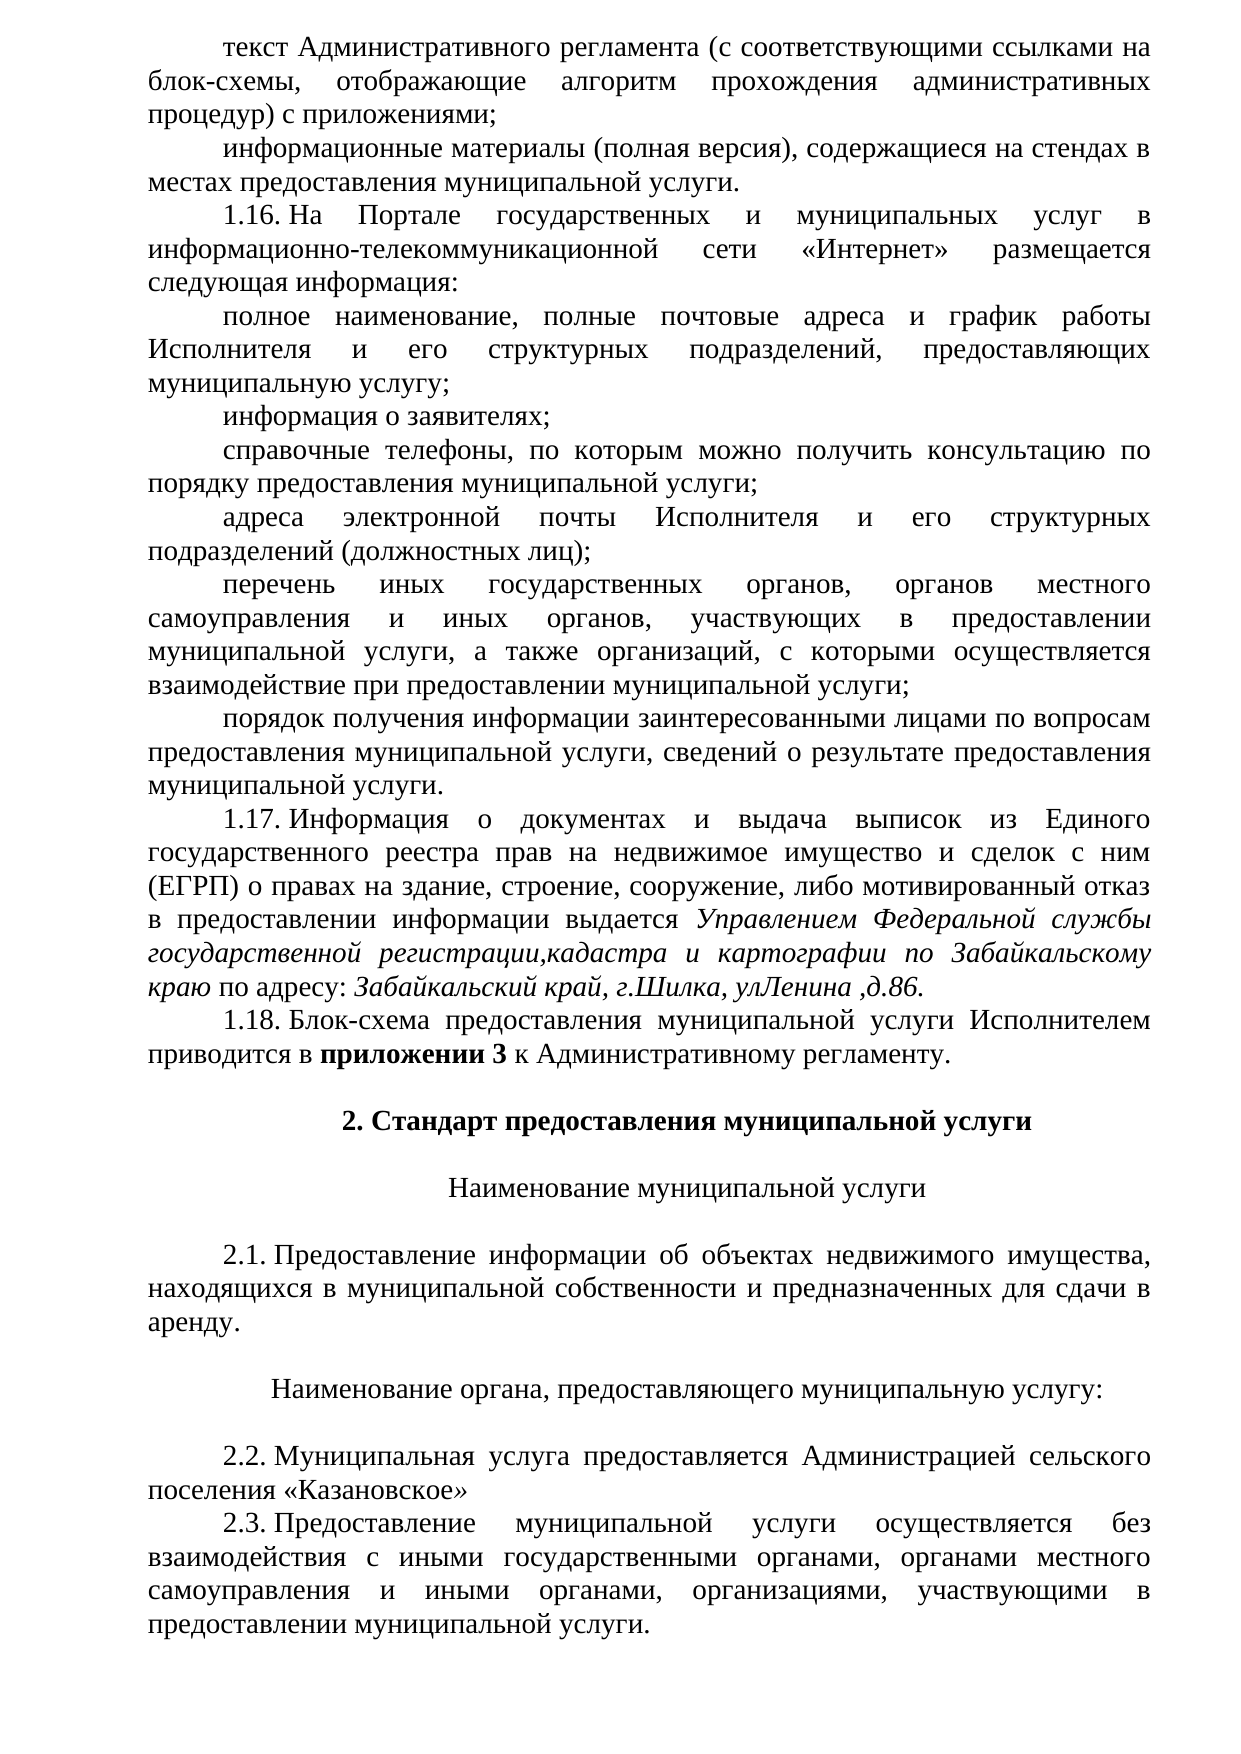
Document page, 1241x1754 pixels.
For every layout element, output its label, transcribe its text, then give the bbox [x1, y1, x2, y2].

text 2.3. Предоставление муниципальной услуги осуществляется без взаимодействия с иными государственными органами, органами местного самоуправления и иными органами, организациями, участвующими в предоставлении муниципальной услуги. [148, 1505, 1152, 1639]
text перечень иных государственных органов, органов местного самоуправления и иных органов, участвующих в предоставлении муниципальной услуги, а также организаций, с которыми осуществляется взаимодействие при предоставлении муниципальной услуги; [148, 566, 1152, 700]
text порядок получения информации заинтересованными лицами по вопросам предоставления муниципальной услуги, сведений о результате предоставления муниципальной услуги. [148, 700, 1152, 801]
text информационные материалы (полная версия), содержащиеся на стендах в местах предоставления муниципальной услуги. [148, 130, 1152, 197]
text 2.2. Муниципальная услуга предоставляется Администрацией сельского поселения «Казановское» [148, 1438, 1152, 1505]
text 1.17. Информация о документах и выдача выписок из Единого государственного реестра прав на недвижимое имущество и сделок с ним (ЕГРП) о правах на здание, строение, сооружение, либо мотивированный отказ в предоставлении информации выдается Управлением Федеральной службы государственной регистрации,кадастра и картографии по Забайкальскому краю по адресу: Забайкальский край, г.Шилка, улЛенина ,д.86. [148, 801, 1152, 1002]
subtitle 2. Стандарт предоставления муниципальной услуги [148, 1103, 1152, 1136]
text полное наименование, полные почтовые адреса и график работы Исполнителя и его структурных подразделений, предоставляющих муниципальную услугу; [148, 298, 1152, 398]
text текст Административного регламента (с соответствующими ссылками на блок-схемы, отображающие алгоритм прохождения административных процедур) с приложениями; [148, 29, 1152, 130]
text 1.18. Блок-схема предоставления муниципальной услуги Исполнителем приводится в приложении 3 к Административному регламенту. [148, 1002, 1152, 1069]
text 2.1. Предоставление информации об объектах недвижимого имущества, находящихся в муниципальной собственности и предназначенных для сдачи в аренду. [148, 1237, 1152, 1338]
text информация о заявителях; [148, 398, 1152, 432]
text Наименование органа, предоставляющего муниципальную услугу: [148, 1371, 1152, 1405]
text 1.16. На Портале государственных и муниципальных услуг в информационно-телекоммуникационной сети «Интернет» размещается следующая информация: [148, 197, 1152, 298]
text Наименование муниципальной услуги [148, 1170, 1152, 1203]
text справочные телефоны, по которым можно получить консультацию по порядку предоставления муниципальной услуги; [148, 432, 1152, 499]
text адреса электронной почты Исполнителя и его структурных подразделений (должностных лиц); [148, 499, 1152, 566]
